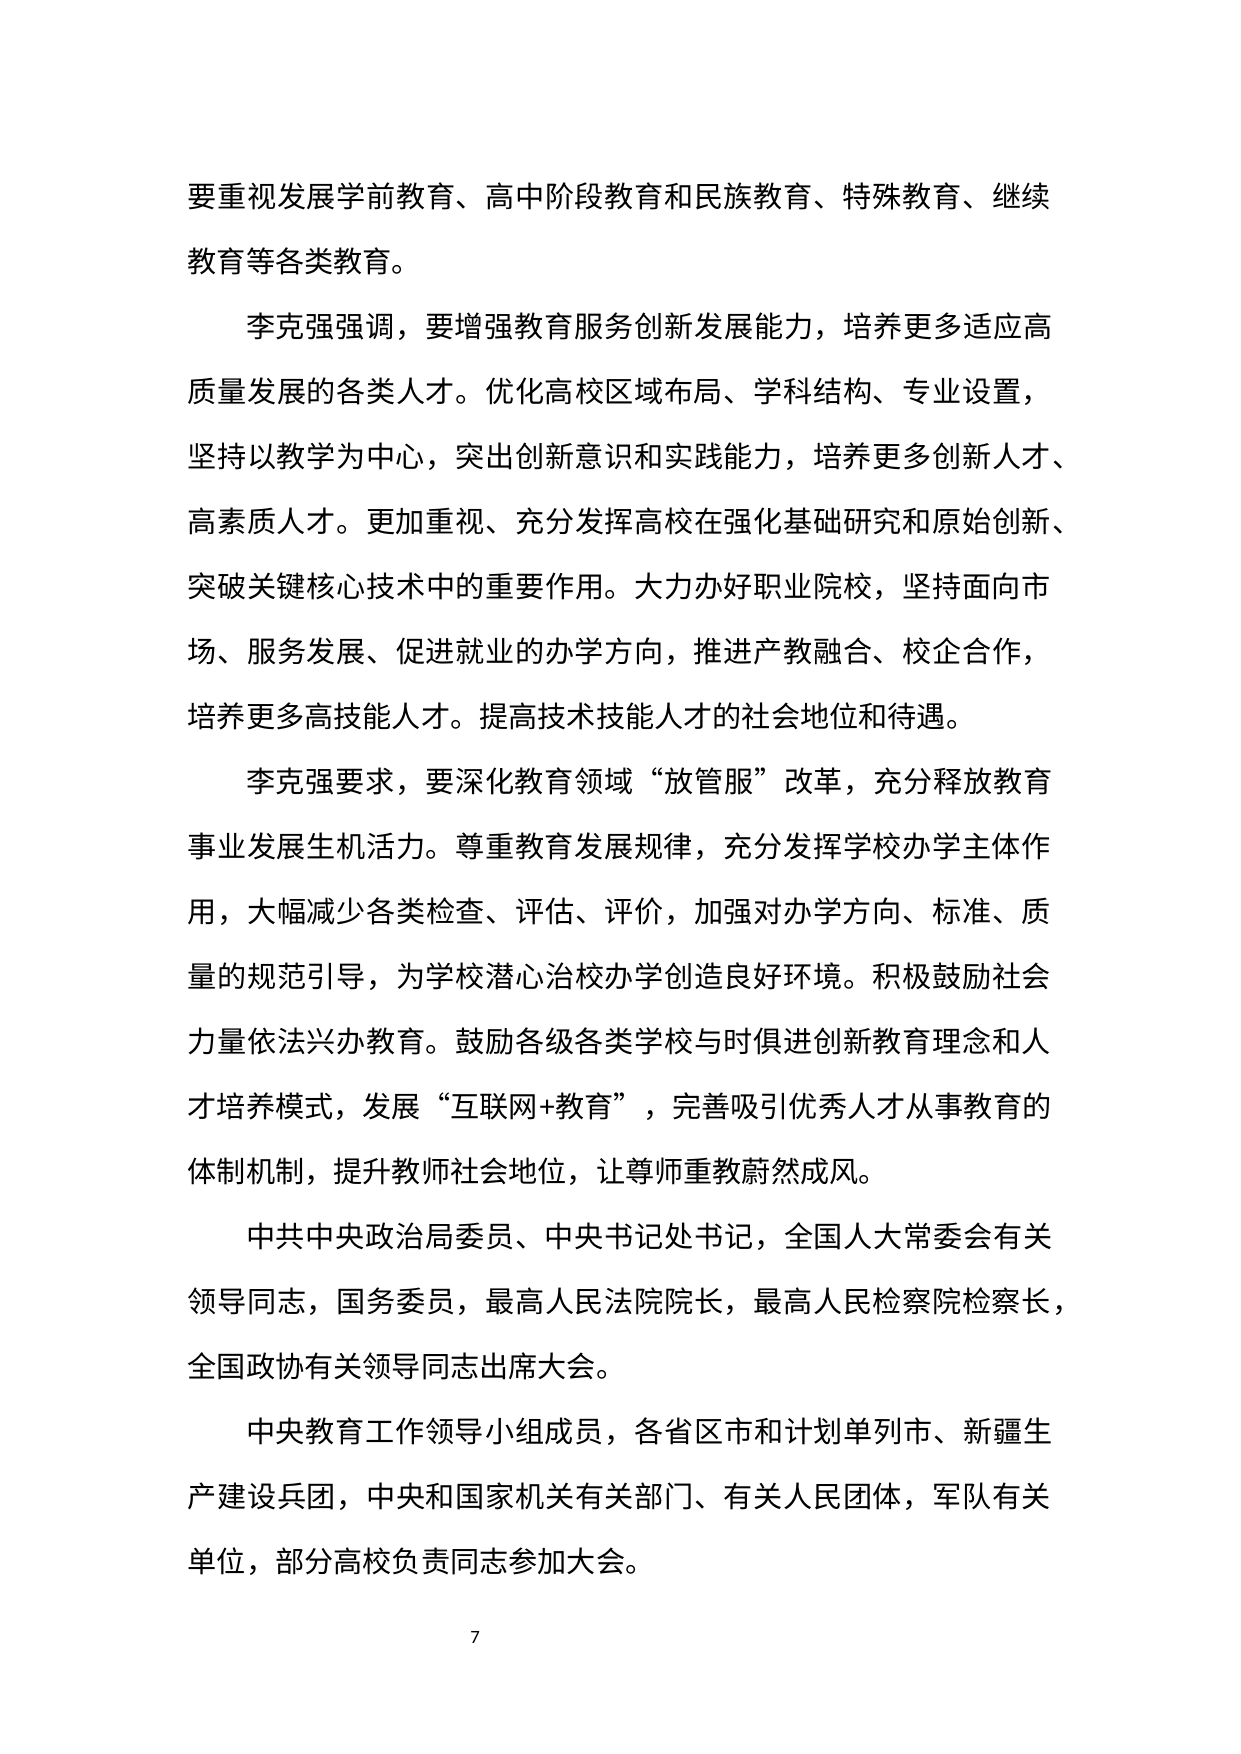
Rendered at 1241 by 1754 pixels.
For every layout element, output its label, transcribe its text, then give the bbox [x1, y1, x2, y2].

text 中央教育工作领导小组成员，各省区市和计划单列市、新疆生产建设兵团，中央和国家机关有关部门、有关人民团体，军队有关单位，部分高校负责同志参加大会。 [187, 1397, 1053, 1592]
text 李克强强调，要增强教育服务创新发展能力，培养更多适应高质量发展的各类人才。优化高校区域布局、学科结构、专业设置，坚持以教学为中心，突出创新意识和实践能力，培养更多创新人才、高素质人才。更加重视、充分发挥高校在强化基础研究和原始创新、突破关键核心技术中的重要作用。大力办好职业院校，坚持面向市场、服务发展、促进就业的办学方向，推进产教融合、校企合作，培养更多高技能人才。提高技术技能人才的社会地位和待遇。 [187, 292, 1053, 747]
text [187, 162, 1053, 292]
text 中共中央政治局委员、中央书记处书记，全国人大常委会有关领导同志，国务委员，最高人民法院院长，最高人民检察院检察长，全国政协有关领导同志出席大会。 [187, 1202, 1053, 1397]
text 李克强要求，要深化教育领域“放管服”改革，充分释放教育事业发展生机活力。尊重教育发展规律，充分发挥学校办学主体作用，大幅减少各类检查、评估、评价，加强对办学方向、标准、质量的规范引导，为学校潜心治校办学创造良好环境。积极鼓励社会力量依法兴办教育。鼓励各级各类学校与时俱进创新教育理念和人才培养模式，发展“互联网+教育”，完善吸引优秀人才从事教育的体制机制，提升教师社会地位，让尊师重教蔚然成风。 [187, 747, 1053, 1202]
